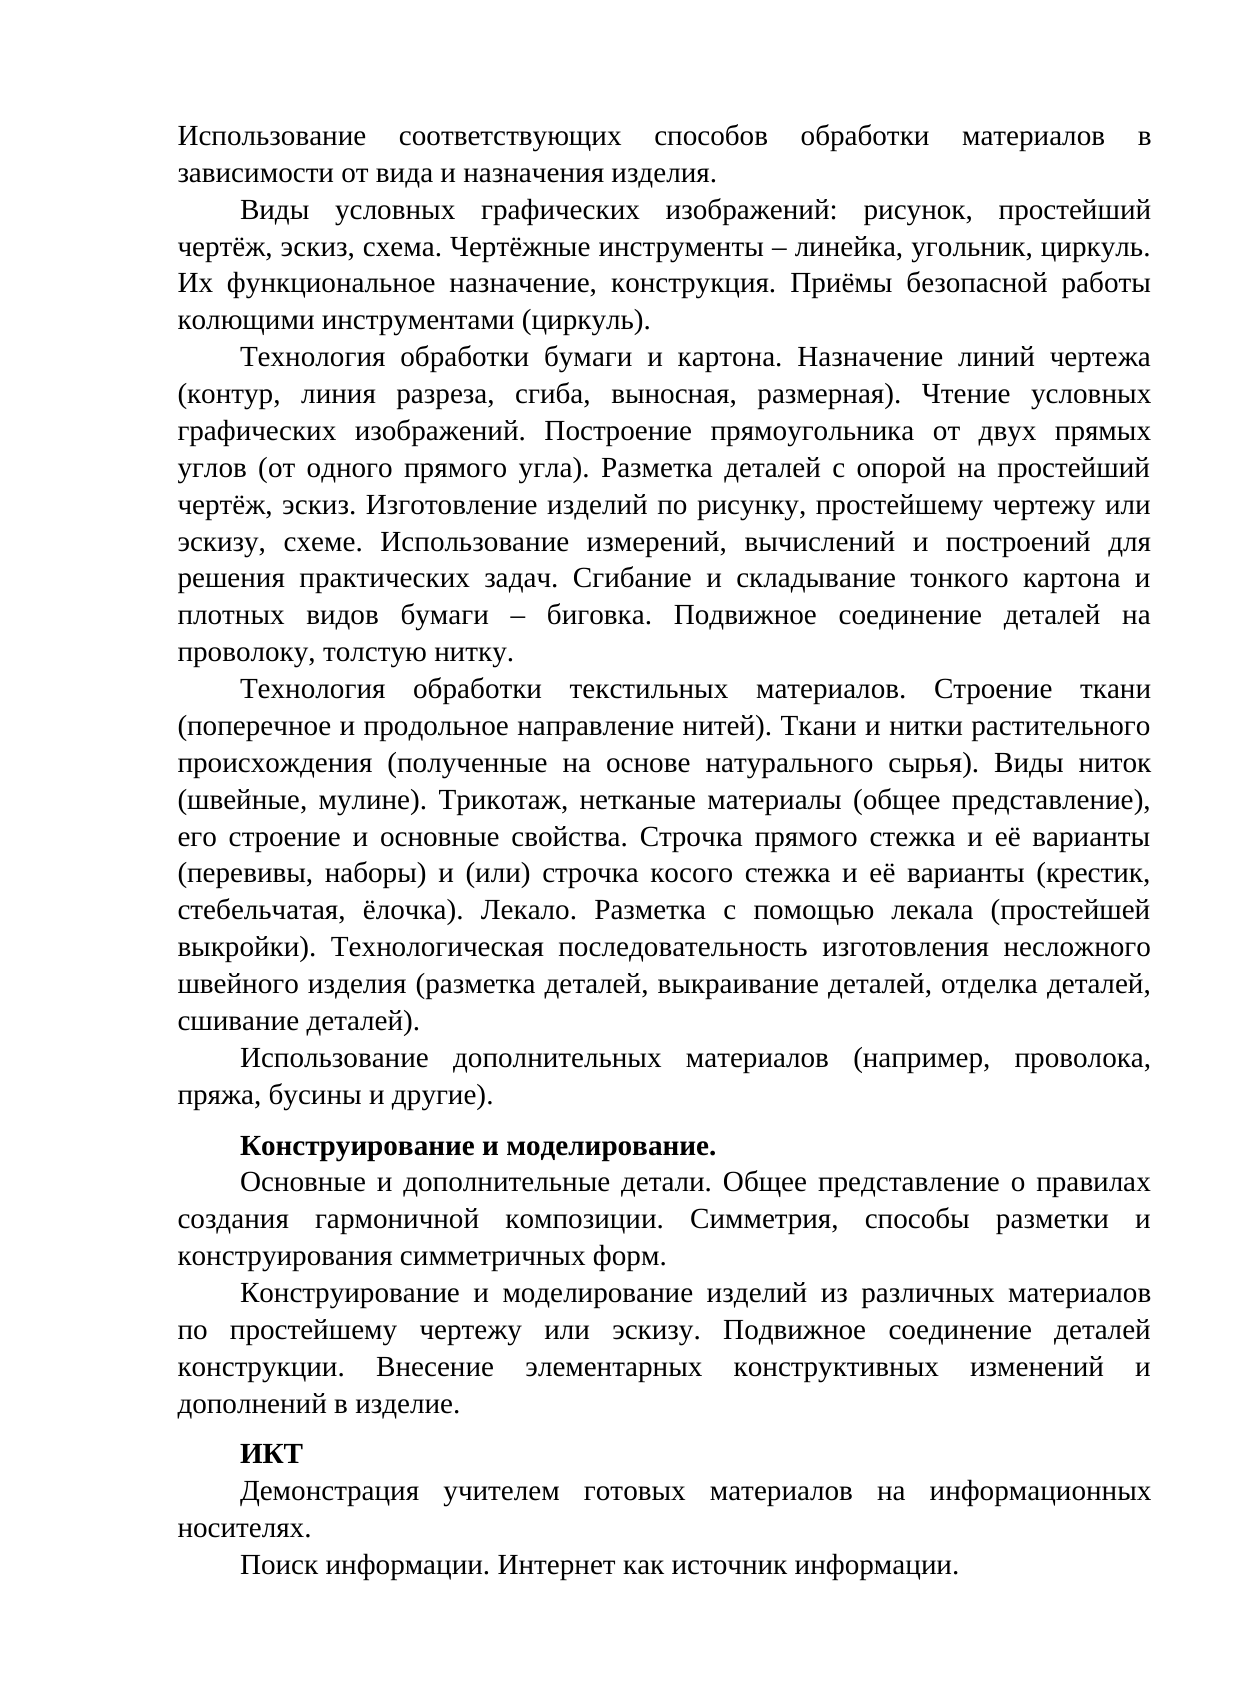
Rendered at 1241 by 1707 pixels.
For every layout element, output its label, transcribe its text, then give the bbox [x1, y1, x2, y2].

text Виды условных графических изображений: рисунок, простейший чертёж, эскиз, схема. Чертёжные инструменты – линейка, угольник, циркуль. Их функциональное назначение, конструкция. Приёмы безопасной работы колющими инструментами (циркуль). [177, 192, 1152, 336]
text Конструирование и моделирование изделий из различных материалов по простейшему чертежу или эскизу. Подвижное соединение деталей конструкции. Внесение элементарных конструктивных изменений и дополнений в изделие. [177, 1275, 1152, 1419]
text Технология обработки текстильных материалов. Строение ткани (поперечное и продольное направление нитей). Ткани и нитки растительного происхождения (полученные на основе натурального сырья). Виды ниток (швейные, мулине). Трикотаж, нетканые материалы (общее представление), его строение и основные свойства. Строчка прямого стежка и её варианты (перевивы, наборы) и (или) строчка косого стежка и её варианты (крестик, стебельчатая, ёлочка). Лекало. Разметка с помощью лекала (простейшей выкройки). Технологическая последовательность изготовления несложного швейного изделия (разметка деталей, выкраивание деталей, отделка деталей, сшивание деталей). [177, 671, 1152, 1037]
text Конструирование и моделирование. [177, 1128, 1152, 1161]
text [177, 118, 1152, 188]
text Использование дополнительных материалов (например, проволока, пряжа, бусины и другие). [177, 1040, 1152, 1110]
text Поиск информации. Интернет как источник информации. [177, 1547, 1152, 1581]
text ИКТ [177, 1437, 1152, 1470]
text Технология обработки бумаги и картона. Назначение линий чертежа (контур, линия разреза, сгиба, выносная, размерная). Чтение условных графических изображений. Построение прямоугольника от двух прямых углов (от одного прямого угла). Разметка деталей с опорой на простейший чертёж, эскиз. Изготовление изделий по рисунку, простейшему чертежу или эскизу, схеме. Использование измерений, вычислений и построений для решения практических задач. Сгибание и складывание тонкого картона и плотных видов бумаги – биговка. Подвижное соединение деталей на проволоку, толстую нитку. [177, 339, 1152, 668]
text Демонстрация учителем готовых материалов на информационных носителях. [177, 1473, 1152, 1544]
text Основные и дополнительные детали. Общее представление о правилах создания гармоничной композиции. Симметрия, способы разметки и конструирования симметричных форм. [177, 1164, 1152, 1272]
